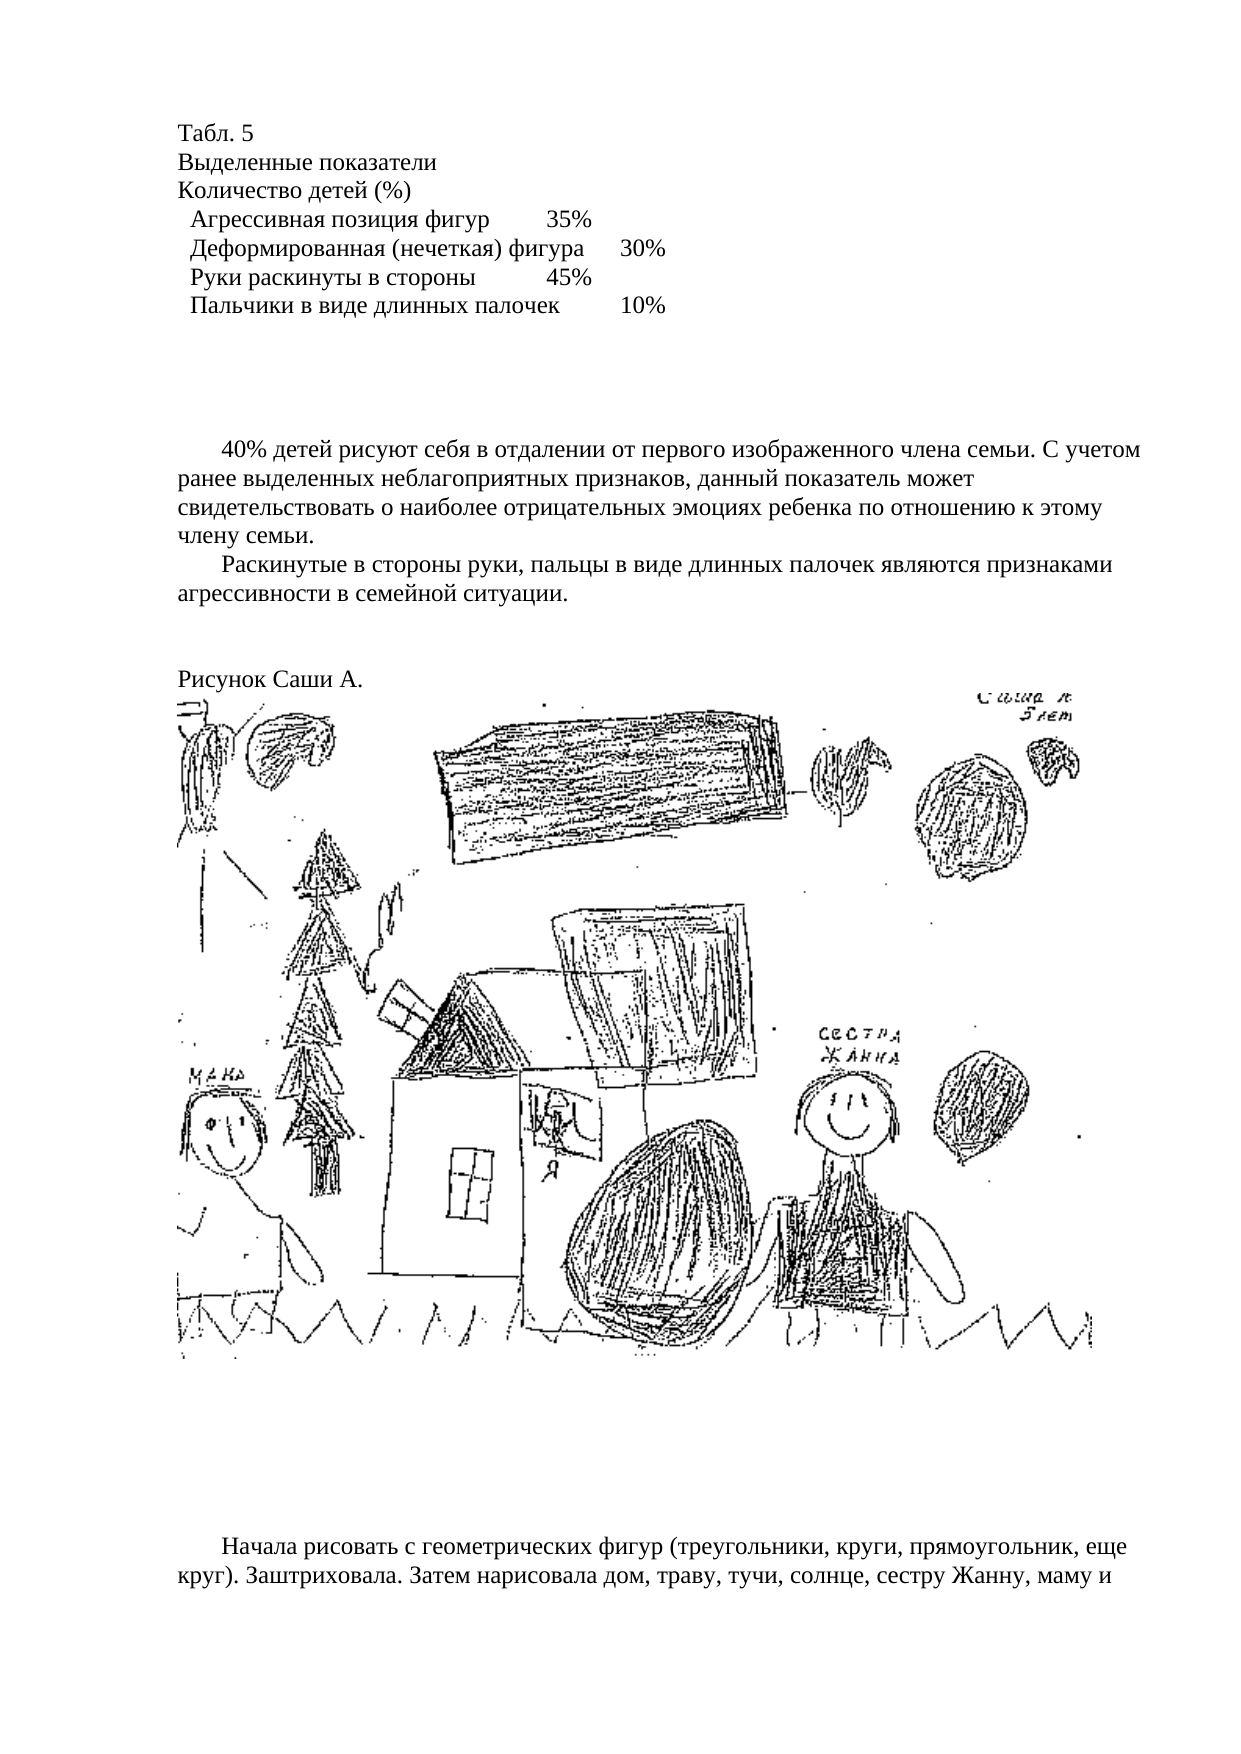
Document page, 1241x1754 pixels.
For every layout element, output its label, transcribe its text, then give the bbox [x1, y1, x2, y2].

text Руки раскинуты в стороны 45% [177, 262, 1152, 291]
text Раскинутые в стороны руки, пальцы в виде длинных палочек являются признаками агрессивности в семейной ситуации. [177, 549, 1152, 607]
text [177, 1531, 1152, 1589]
text Пальчики в виде длинных палочек 10% [177, 291, 1152, 319]
text Табл. 5 [177, 118, 1152, 147]
text Агрессивная позиция фигур 35% [177, 204, 1152, 233]
text Количество детей (%) [177, 176, 1152, 204]
picture [177, 693, 1092, 1359]
text Рисунок Саши А. [177, 664, 1152, 693]
text Деформированная (нечеткая) фигура 30% [177, 233, 1152, 262]
text 40% детей рисуют себя в отдалении от первого изображенного члена семьи. С учетом ранее выделенных неблагоприятных признаков, данный показатель может свидетельствовать о наиболее отрицательных эмоциях ребенка по отношению к этому члену семьи. [177, 434, 1152, 549]
text Выделенные показатели [177, 147, 1152, 176]
